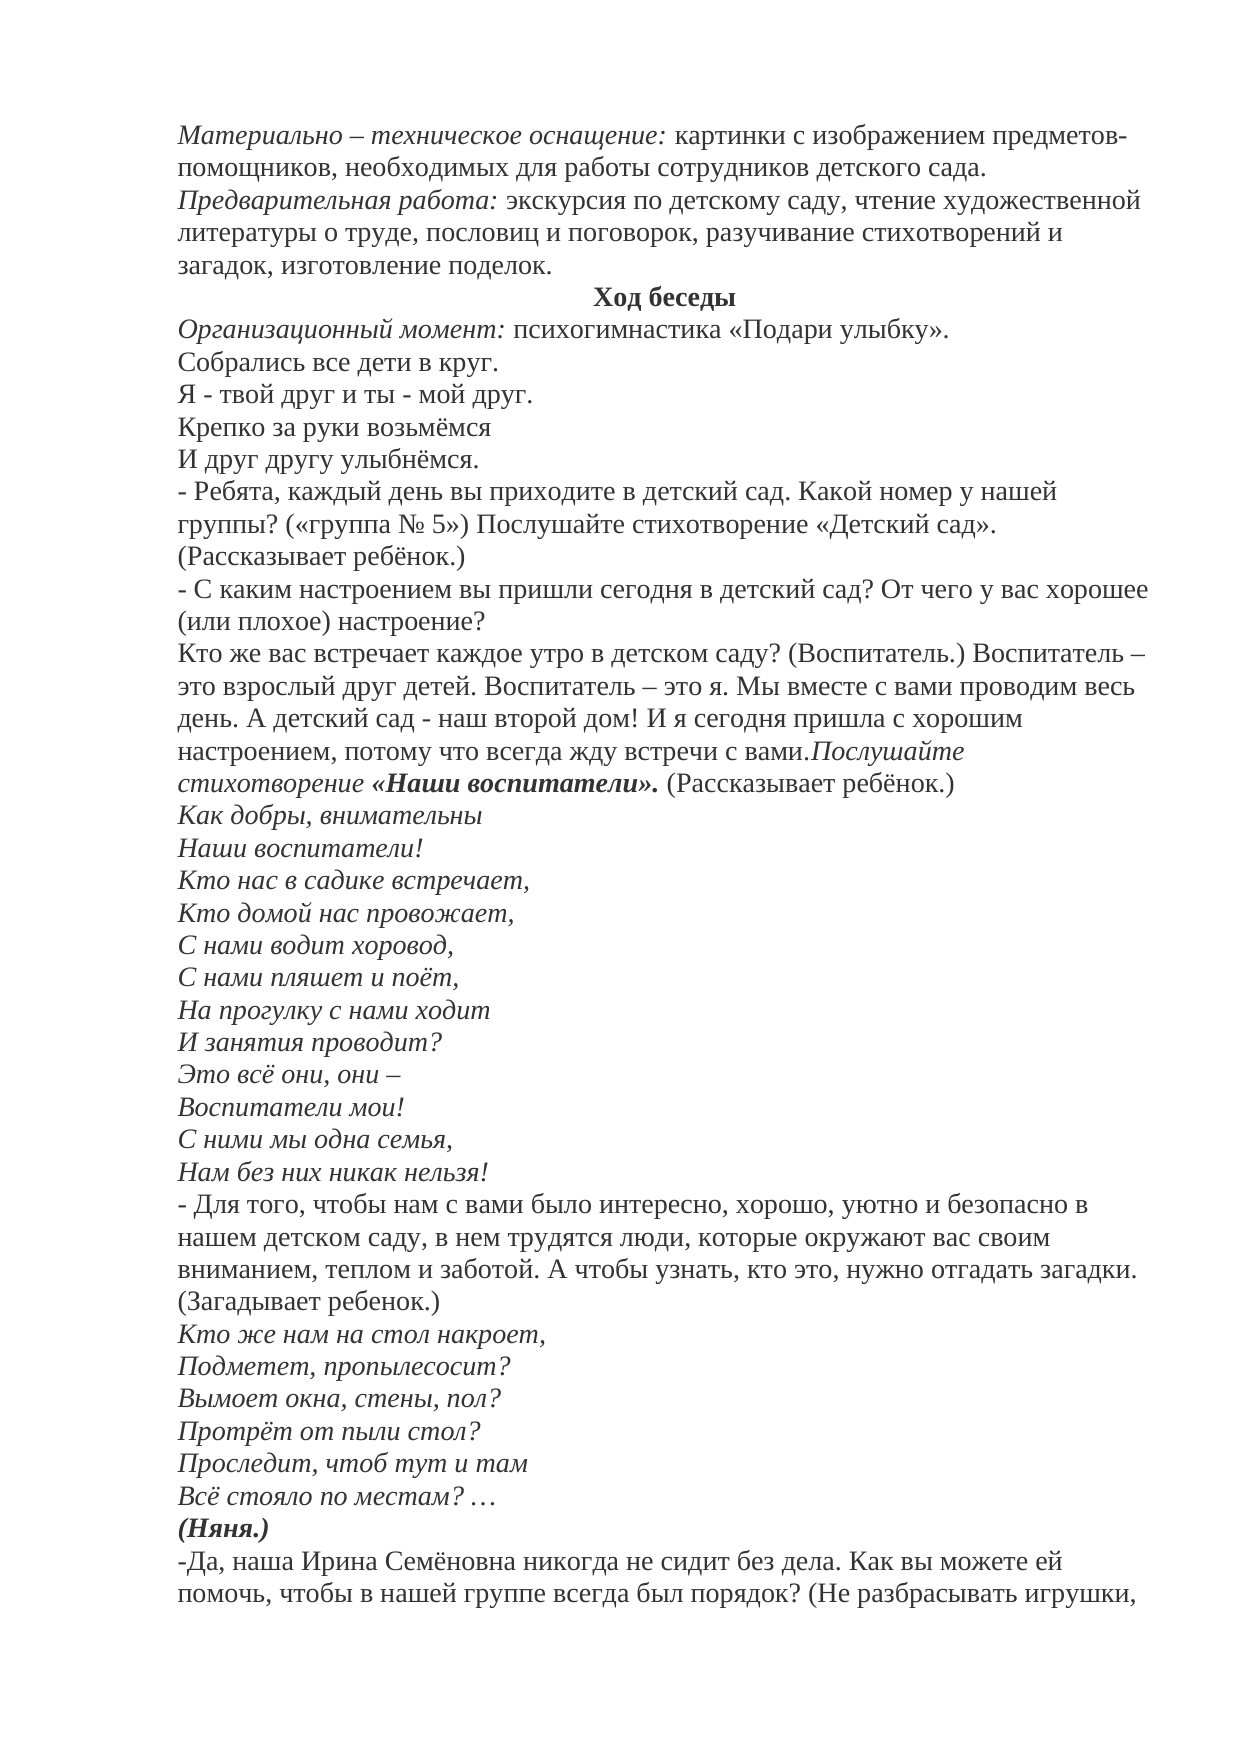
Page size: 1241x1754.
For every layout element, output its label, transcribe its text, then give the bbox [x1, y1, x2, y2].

text (Няня.) [177, 1511, 1152, 1543]
text Ход беседы [177, 280, 1152, 312]
text Как добры, внимательны [177, 798, 1152, 831]
text С нами водит хоровод, [177, 928, 1152, 960]
text С нами пляшет и поёт, [177, 960, 1152, 993]
text - С каким настроением вы пришли сегодня в детский сад? От чего у вас хорошее (или плохое) настроение? [177, 572, 1152, 636]
text Собрались все дети в круг. [177, 345, 1152, 377]
text На прогулку с нами ходит [177, 993, 1152, 1025]
text С ними мы одна семья, [177, 1122, 1152, 1155]
text Кто же нам на стол накроет, [177, 1317, 1152, 1349]
text Вымоет окна, стены, пол? [177, 1382, 1152, 1414]
text И занятия проводит? [177, 1025, 1152, 1058]
text Протрёт от пыли стол? [177, 1414, 1152, 1446]
text - Для того, чтобы нам с вами было интересно, хорошо, уютно и безопасно в нашем детском саду, в нем трудятся люди, которые окружают вас своим вниманием, теплом и заботой. А чтобы узнать, кто это, нужно отгадать загадки. (Загадывает ребенок.) [177, 1187, 1152, 1317]
text Проследит, чтоб тут и там [177, 1446, 1152, 1479]
text Предварительная работа: экскурсия по детскому саду, чтение художественной литературы о труде, пословиц и поговорок, разучивание стихотворений и загадок, изготовление поделок. [177, 183, 1152, 280]
text Подметет, пропылесосит? [177, 1349, 1152, 1382]
text Кто нас в садике встречает, [177, 863, 1152, 896]
text Кто домой нас провожает, [177, 896, 1152, 928]
text Всё стояло по местам? … [177, 1479, 1152, 1511]
text Организационный момент: психогимнастика «Подари улыбку». [177, 312, 1152, 345]
text Наши воспитатели! [177, 831, 1152, 863]
text - Ребята, каждый день вы приходите в детский сад. Какой номер у нашей группы? («группа № 5») Послушайте стихотворение «Детский сад». (Рассказывает ребёнок.) [177, 474, 1152, 572]
text Я - твой друг и ты - мой друг. [177, 377, 1152, 410]
text И друг другу улыбнёмся. [177, 442, 1152, 474]
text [177, 1543, 1152, 1608]
text Воспитатели мои! [177, 1090, 1152, 1122]
text Материально – техническое оснащение: картинки с изображением предметов-помощников, необходимых для работы сотрудников детского сада. [177, 118, 1152, 183]
text Это всё они, они – [177, 1058, 1152, 1090]
text Нам без них никак нельзя! [177, 1155, 1152, 1187]
text Крепко за руки возьмёмся [177, 410, 1152, 442]
text Кто же вас встречает каждое утро в детском саду? (Воспитатель.) Воспитатель – это взрослый друг детей. Воспитатель – это я. Мы вместе с вами проводим весь день. А детский сад - наш второй дом! И я сегодня пришла с хорошим настроением, потому что всегда жду встречи с вами.Послушайте стихотворение «Наши воспитатели». (Рассказывает ребёнок.) [177, 636, 1152, 798]
